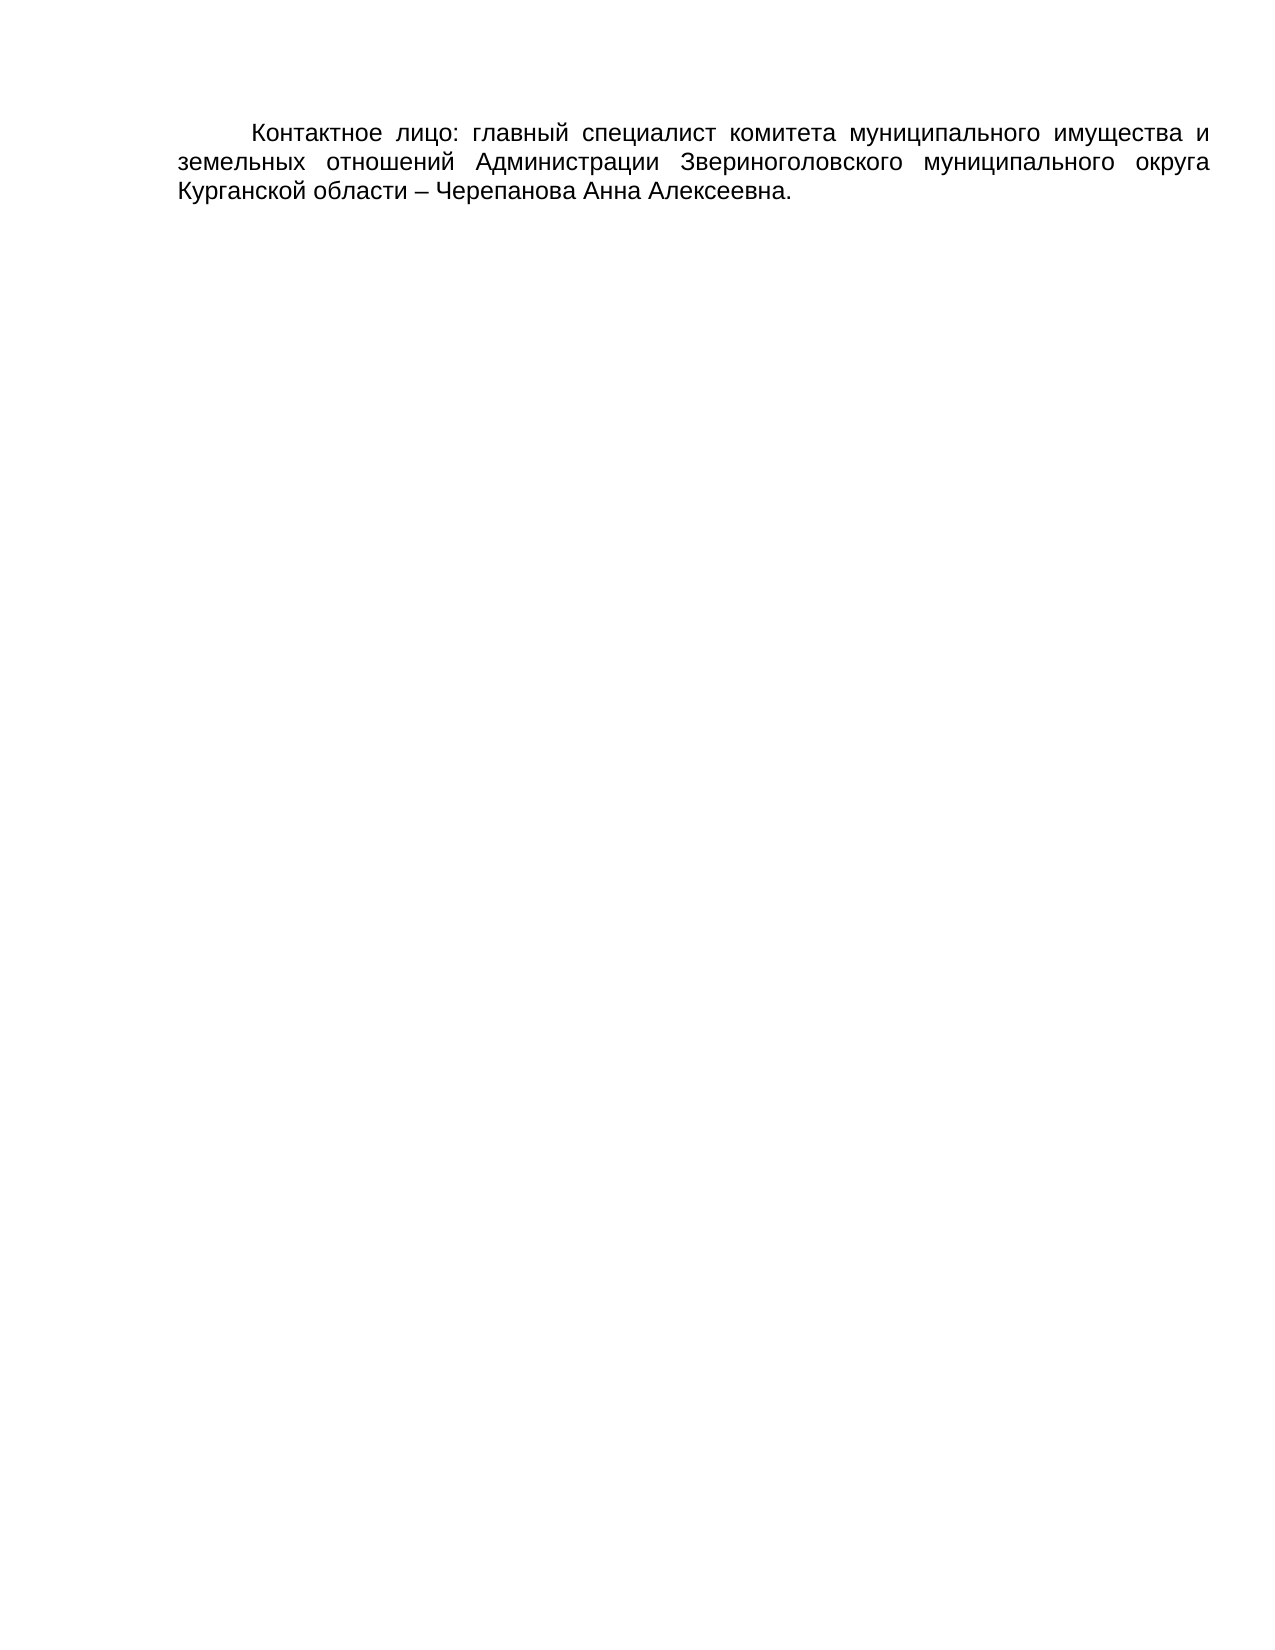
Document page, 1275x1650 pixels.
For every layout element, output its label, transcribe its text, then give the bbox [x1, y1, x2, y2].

text Контактное лицо: главный специалист комитета муниципального имущества и земельных отношений Администрации Звериноголовского муниципального округа Курганской области – Черепанова Анна Алексеевна. [177, 118, 1211, 204]
